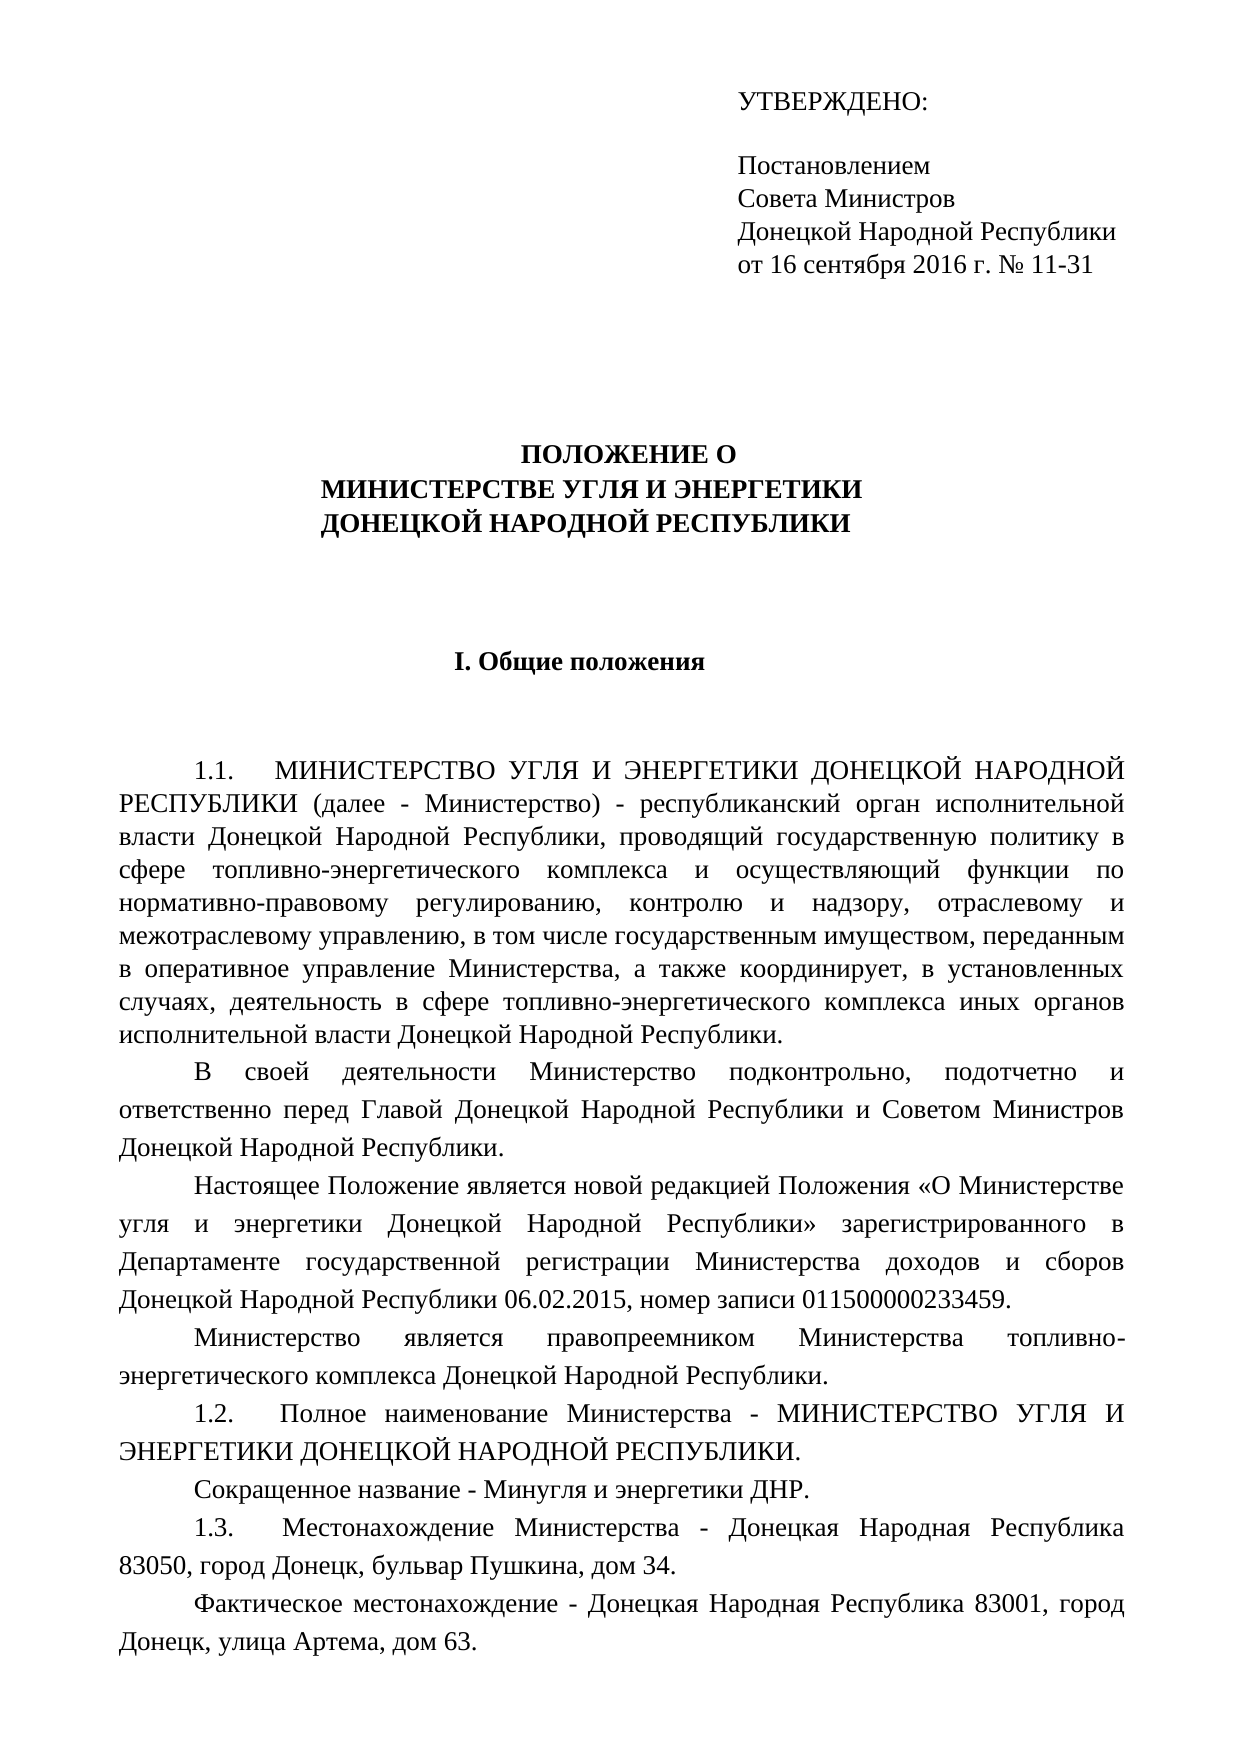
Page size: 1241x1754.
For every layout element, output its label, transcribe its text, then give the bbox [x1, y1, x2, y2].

text от 16 сентября 2016 г. № 11-31 [737, 247, 1128, 281]
list Местонахождение Министерства - Донецкая Народная Республика 83050, город Донецк, бульвар Пушкина, дом 34. [118, 1506, 1126, 1582]
list МИНИСТЕРСТВО УГЛЯ И ЭНЕРГЕТИКИ ДОНЕЦКОЙ НАРОДНОЙ РЕСПУБЛИКИ (далее - Министерство) - республиканский орган исполнительной власти Донецкой Народной Республики, проводящий государственную политику в сфере топливно-энергетического комплекса и осуществляющий функции по нормативно-правовому регулированию, контролю и надзору, отраслевому и межотраслевому управлению, в том числе государственным имуществом, переданным в оперативное управление Министерства, а также координирует, в установленных случаях, деятельность в сфере топливно-энергетического комплекса иных органов исполнительной власти Донецкой Народной Республики. [118, 753, 1126, 1050]
text Министерство является правопреемником Министерства топливноэнергетического комплекса Донецкой Народной Республики. [118, 1316, 1126, 1392]
text В своей деятельности Министерство подконтрольно, подотчетно и ответственно перед Главой Донецкой Народной Республики и Советом Министров Донецкой Народной Республики. [118, 1050, 1126, 1164]
text ПОЛОЖЕНИЕ О МИНИСТЕРСТВЕ УГЛЯ И ЭНЕРГЕТИКИ ДОНЕЦКОЙ НАРОДНОЙ РЕСПУБЛИКИ [321, 436, 936, 540]
text УТВЕРЖДЕНО: [737, 89, 1128, 116]
text Постановлением Совета Министров Донецкой Народной Республики [737, 148, 1126, 247]
text Фактическое местонахождение - Донецкая Народная Республика 83001, город Донецк, улица Артема, дом 63. [118, 1582, 1126, 1658]
text Настоящее Положение является новой редакцией Положения «О Министерстве угля и энергетики Донецкой Народной Республики» зарегистрированного в Департаменте государственной регистрации Министерства доходов и сборов Донецкой Народной Республики 06.02.2015, номер записи 011500000233459. [118, 1164, 1126, 1316]
text I. Общие положения [454, 648, 1128, 676]
list Полное наименование Министерства - МИНИСТЕРСТВО УГЛЯ И ЭНЕРГЕТИКИ ДОНЕЦКОЙ НАРОДНОЙ РЕСПУБЛИКИ. [118, 1392, 1126, 1468]
text Сокращенное название - Минугля и энергетики ДНР. [118, 1468, 1128, 1506]
